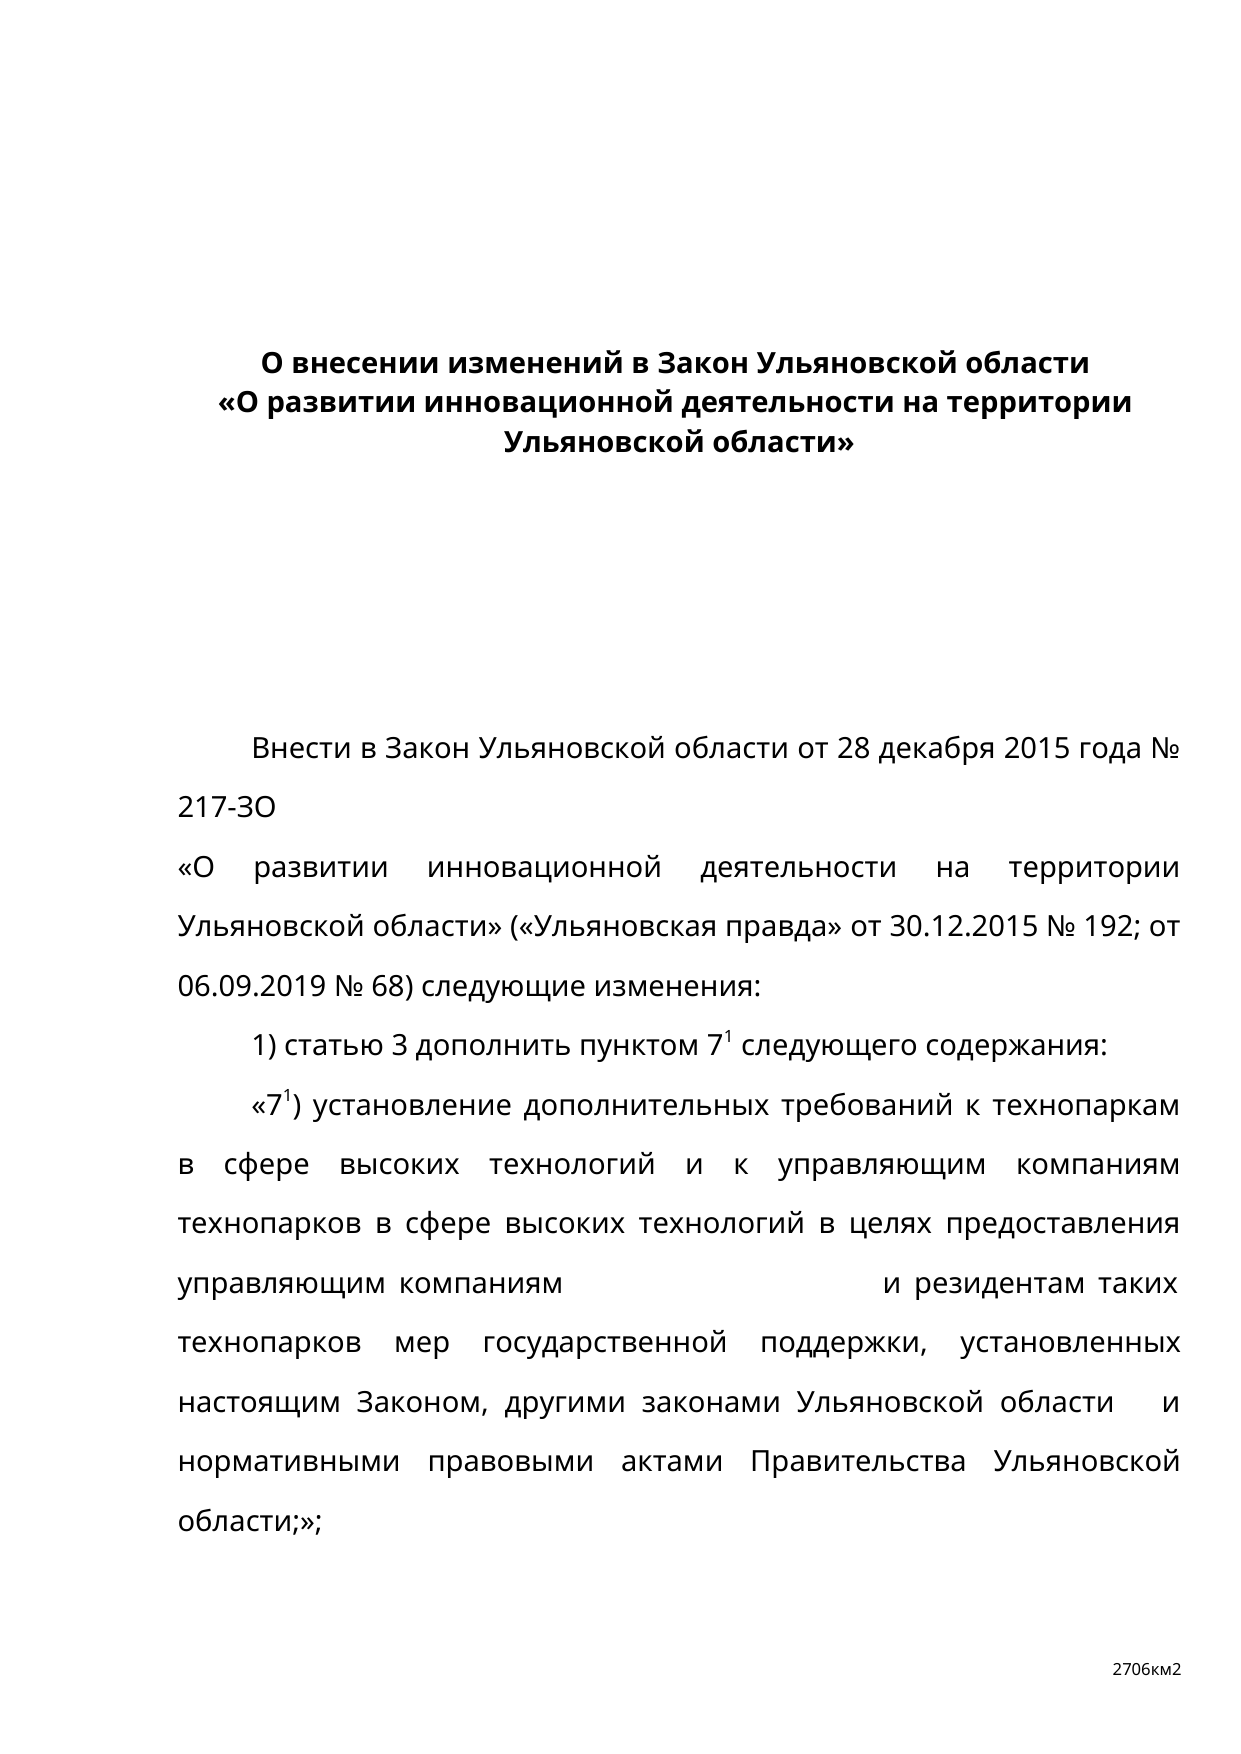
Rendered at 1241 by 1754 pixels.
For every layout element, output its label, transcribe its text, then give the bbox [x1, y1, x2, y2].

text Внести в Закон Ульяновской области от 28 декабря 2015 года № 217-ЗО «О развитии инновационной деятельности на территории Ульяновской области» («Ульяновская правда» от 30.12.2015 № 192; от 06.09.2019 № 68) следующие изменения: [177, 727, 1181, 1004]
text «71) установление дополнительных требований к технопаркам в сфере высоких технологий и к управляющим компаниям технопарков в сфере высоких технологий в целях предоставления управляющим компаниям и резидентам таких технопарков мер государственной поддержки, установленных настоящим Законом, другими законами Ульяновской области и нормативными правовыми актами Правительства Ульяновской области;»; [177, 1084, 1181, 1540]
title О внесении изменений в Закон Ульяновской области «О развитии инновационной деятельности на территории Ульяновской области» [177, 342, 1181, 461]
list 1) статью 3 дополнить пунктом 71 следующего содержания: [251, 1024, 1181, 1064]
